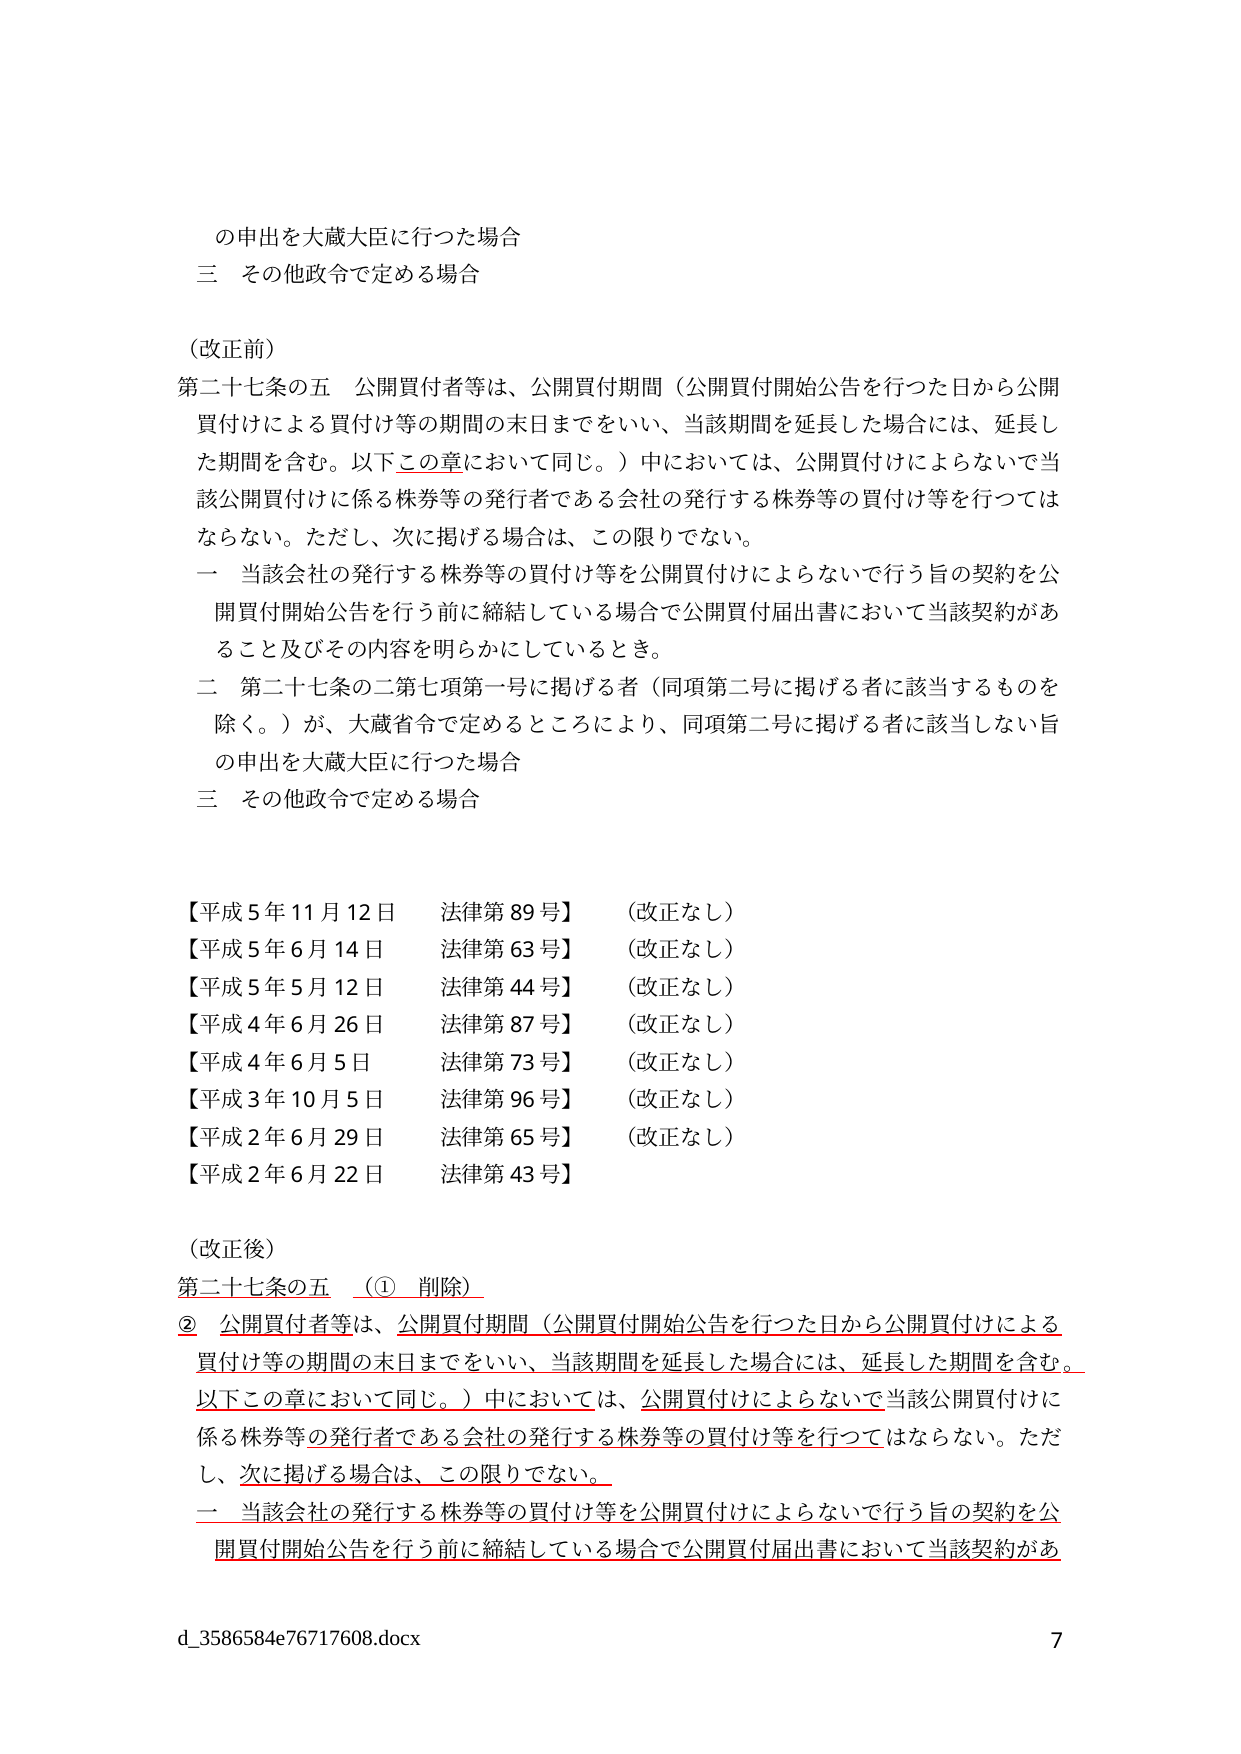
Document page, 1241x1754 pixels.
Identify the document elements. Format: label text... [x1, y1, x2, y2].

text ② 公開買付者等は、公開買付期間（公開買付開始公告を行つた日から公開買付けによる買付け等の期間の末日までをいい、当該期間を延長した場合には、延長した期間を含む。以下この章において同じ。）中においては、公開買付けによらないで当該公開買付けに係る株券等の発行者である会社の発行する株券等の買付け等を行つてはならない。ただし、次に掲げる場合は、この限りでない。 [177, 1304, 1063, 1492]
text 三 その他政令で定める場合 [196, 779, 1063, 817]
text 【平成3年10月5日 法律第96号】 （改正なし） [177, 1079, 1063, 1117]
text 【平成2年6月29日 法律第65号】 （改正なし） [177, 1117, 1063, 1154]
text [196, 1492, 1063, 1567]
text 【平成2年6月22日 法律第43号】 [177, 1154, 1063, 1192]
text 【平成4年6月5日 法律第73号】 （改正なし） [177, 1042, 1063, 1079]
text 【平成4年6月26日 法律第87号】 （改正なし） [177, 1004, 1063, 1042]
text 第二十七条の五 （① 削除） [177, 1267, 1063, 1304]
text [196, 217, 1063, 254]
text 【平成5年11月12日 法律第89号】 （改正なし） [177, 892, 1063, 929]
text 三 その他政令で定める場合 [196, 254, 1063, 292]
text （改正前） [177, 329, 1063, 367]
text （改正後） [177, 1229, 1063, 1267]
text 第二十七条の五 公開買付者等は、公開買付期間（公開買付開始公告を行つた日から公開買付けによる買付け等の期間の末日までをいい、当該期間を延長した場合には、延長した期間を含む。以下この章において同じ。）中においては、公開買付けによらないで当該公開買付けに係る株券等の発行者である会社の発行する株券等の買付け等を行つてはならない。ただし、次に掲げる場合は、この限りでない。 [177, 367, 1063, 554]
text 【平成5年6月14日 法律第63号】 （改正なし） [177, 929, 1063, 967]
text 【平成5年5月12日 法律第44号】 （改正なし） [177, 967, 1063, 1004]
text 二 第二十七条の二第七項第一号に掲げる者（同項第二号に掲げる者に該当するものを除く。）が、大蔵省令で定めるところにより、同項第二号に掲げる者に該当しない旨の申出を大蔵大臣に行つた場合 [196, 667, 1063, 779]
text 一 当該会社の発行する株券等の買付け等を公開買付けによらないで行う旨の契約を公開買付開始公告を行う前に締結している場合で公開買付届出書において当該契約があること及びその内容を明らかにしているとき。 [196, 554, 1063, 667]
